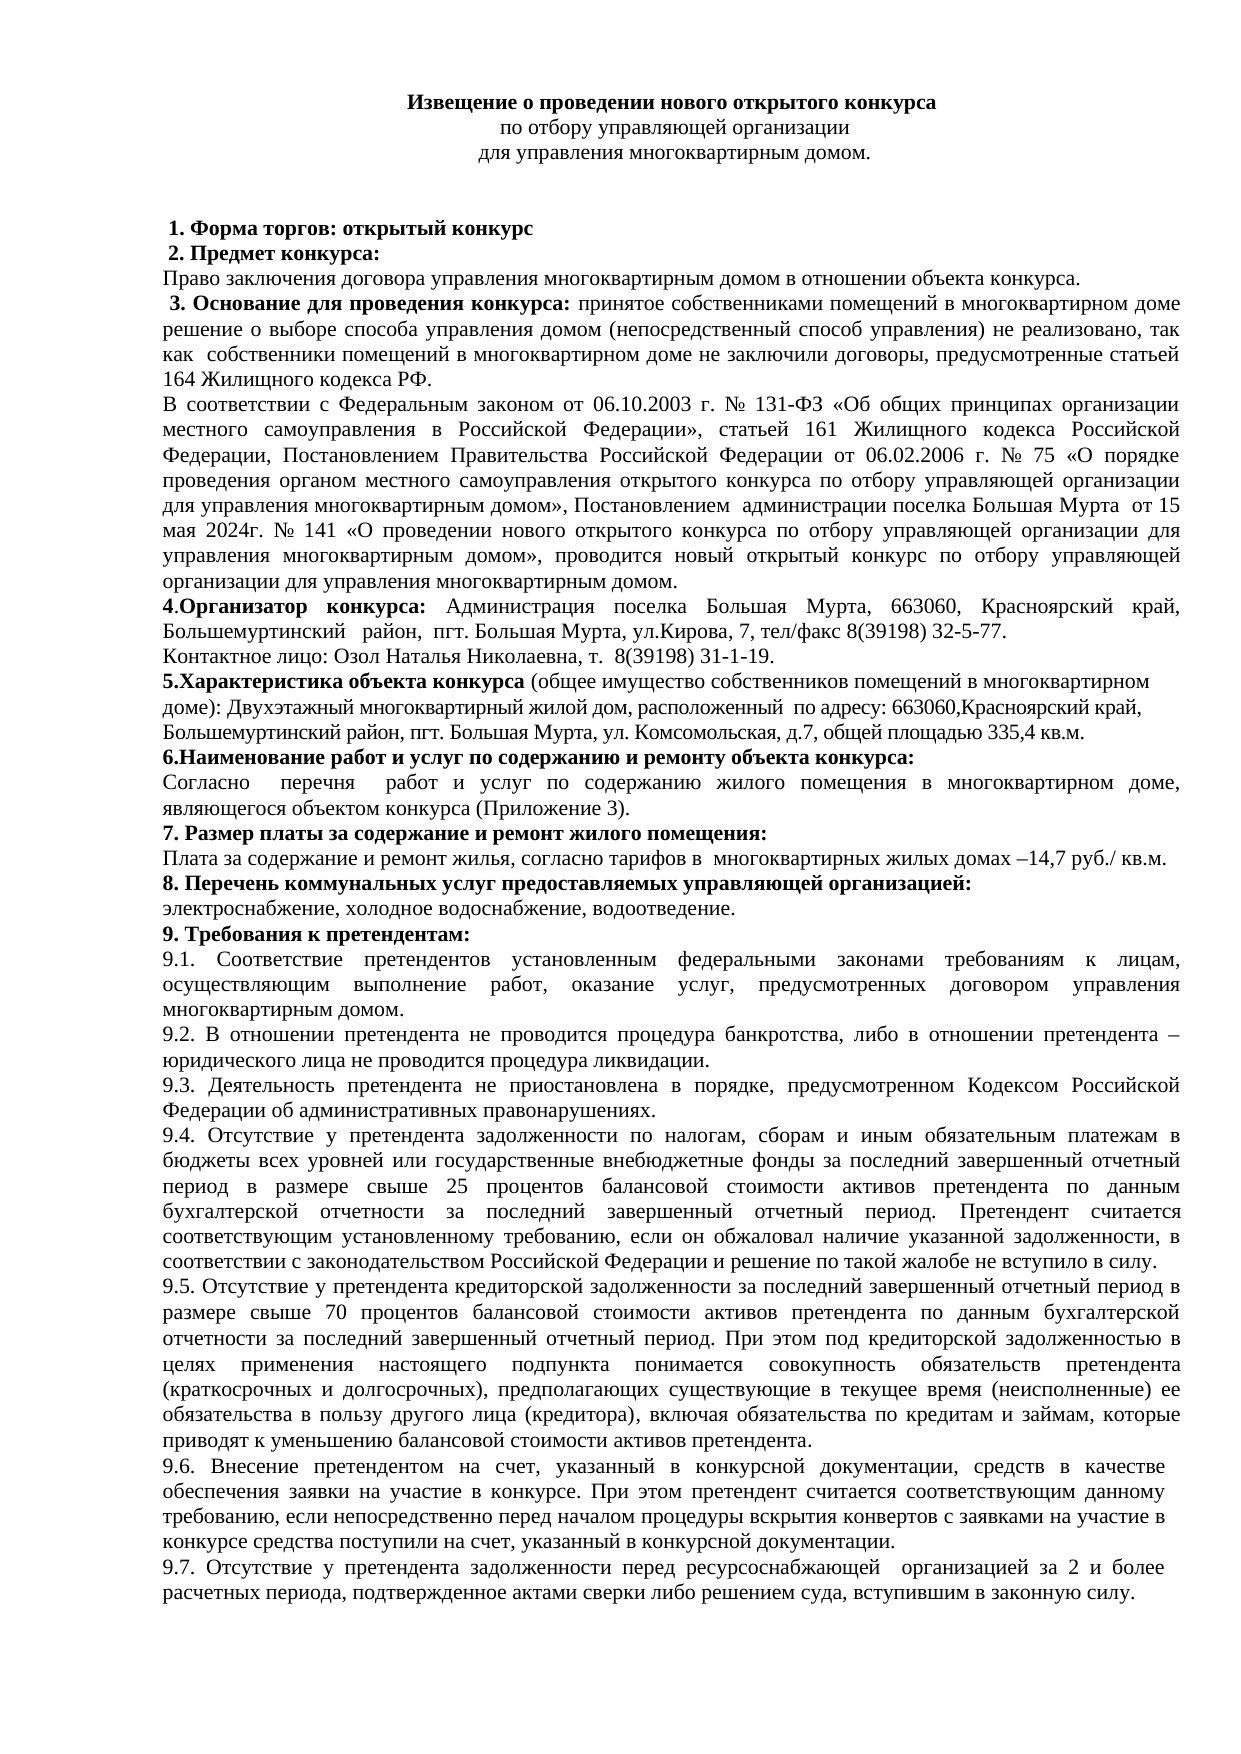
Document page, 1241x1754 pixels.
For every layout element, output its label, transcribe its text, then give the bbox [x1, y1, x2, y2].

text для управления многоквартирным домом. [162, 139, 1181, 164]
text 9.1. Соответствие претендентов установленным федеральными законами требованиям к лицам, осуществляющим выполнение работ, оказание услуг, предусмотренных договором управления многоквартирным домом. [162, 946, 1181, 1021]
text 5.Характеристика объекта конкурса (общее имущество собственников помещений в многоквартирном доме): Двухэтажный многоквартирный жилой дом, расположенный по адресу: 663060,Красноярский край, Большемуртинский район, пгт. Большая Мурта, ул. Комсомольская, д.7, общей площадью 335,4 кв.м. [162, 668, 1181, 744]
text по отбору управляющей организации [162, 114, 1181, 139]
text В соответствии с Федеральным законом от 06.10.2003 г. № 131-ФЗ «Об общих принципах организации местного самоуправления в Российской Федерации», статьей 161 Жилищного кодекса Российской Федерации, Постановлением Правительства Российской Федерации от 06.02.2006 г. № 75 «О порядке проведения органом местного самоуправления открытого конкурса по отбору управляющей организации для управления многоквартирным домом», Постановлением администрации поселка Большая Мурта от 15 мая 2024г. № 141 «О проведении нового открытого конкурса по отбору управляющей организации для управления многоквартирным домом», проводится новый открытый конкурс по отбору управляющей организации для управления многоквартирным домом. [162, 391, 1181, 593]
text Плата за содержание и ремонт жилья, согласно тарифов в многоквартирных жилых домах –14,7 руб./ кв.м. [162, 845, 1181, 870]
text 1. Форма торгов: открытый конкурс [162, 215, 1181, 240]
text 7. Размер платы за содержание и ремонт жилого помещения: [162, 820, 1181, 845]
text электроснабжение, холодное водоснабжение, водоотведение. [162, 895, 1181, 921]
text 9.7. Отсутствие у претендента задолженности перед ресурсоснабжающей организацией за 2 и более расчетных периода, подтвержденное актами сверки либо решением суда, вступившим в законную силу. [162, 1554, 1167, 1604]
text 9.5. Отсутствие у претендента кредиторской задолженности за последний завершенный отчетный период в размере свыше 70 процентов балансовой стоимости активов претендента по данным бухгалтерской отчетности за последний завершенный отчетный период. При этом под кредиторской задолженностью в целях применения настоящего подпункта понимается совокупность обязательств претендента (краткосрочных и долгосрочных), предполагающих существующие в текущее время (неисполненные) ее обязательства в пользу другого лица (кредитора), включая обязательства по кредитам и займам, которые приводят к уменьшению балансовой стоимости активов претендента. [162, 1273, 1181, 1453]
text Контактное лицо: Озол Наталья Николаевна, т. 8(39198) 31-1-19. [162, 643, 1181, 668]
text 4.Организатор конкурса: Администрация поселка Большая Мурта, 663060, Красноярский край, Большемуртинский район, пгт. Большая Мурта, ул.Кирова, 7, тел/факс 8(39198) 32-5-77. [162, 593, 1181, 643]
text 9. Требования к претендентам: [162, 921, 1181, 946]
text 9.4. Отсутствие у претендента задолженности по налогам, сборам и иным обязательным платежам в бюджеты всех уровней или государственные внебюджетные фонды за последний завершенный отчетный период в размере свыше 25 процентов балансовой стоимости активов претендента по данным бухгалтерской отчетности за последний завершенный отчетный период. Претендент считается соответствующим установленному требованию, если он обжаловал наличие указанной задолженности, в соответствии с законодательством Российской Федерации и решение по такой жалобе не вступило в силу. [162, 1122, 1181, 1273]
text 2. Предмет конкурса: [162, 240, 1181, 265]
text Извещение о проведении нового открытого конкурса [162, 89, 1181, 114]
text 6.Наименование работ и услуг по содержанию и ремонту объекта конкурса: [162, 744, 1181, 769]
text Согласно перечня работ и услуг по содержанию жилого помещения в многоквартирном доме, являющегося объектом конкурса (Приложение 3). [162, 769, 1181, 820]
text 8. Перечень коммунальных услуг предоставляемых управляющей организацией: [162, 870, 1181, 895]
text Право заключения договора управления многоквартирным домом в отношении объекта конкурса. [162, 265, 1181, 290]
text 9.3. Деятельность претендента не приостановлена в порядке, предусмотренном Кодексом Российской Федерации об административных правонарушениях. [162, 1072, 1181, 1122]
text 3. Основание для проведения конкурса: принятое собственниками помещений в многоквартирном доме решение о выборе способа управления домом (непосредственный способ управления) не реализовано, так как собственники помещений в многоквартирном доме не заключили договоры, предусмотренные статьей 164 Жилищного кодекса РФ. [162, 290, 1181, 391]
text 9.2. В отношении претендента не проводится процедура банкротства, либо в отношении претендента – юридического лица не проводится процедура ликвидации. [162, 1021, 1181, 1072]
text 9.6. Внесение претендентом на счет, указанный в конкурсной документации, средств в качестве обеспечения заявки на участие в конкурсе. При этом претендент считается соответствующим данному требованию, если непосредственно перед началом процедуры вскрытия конвертов с заявками на участие в конкурсе средства поступили на счет, указанный в конкурсной документации. [162, 1453, 1167, 1554]
